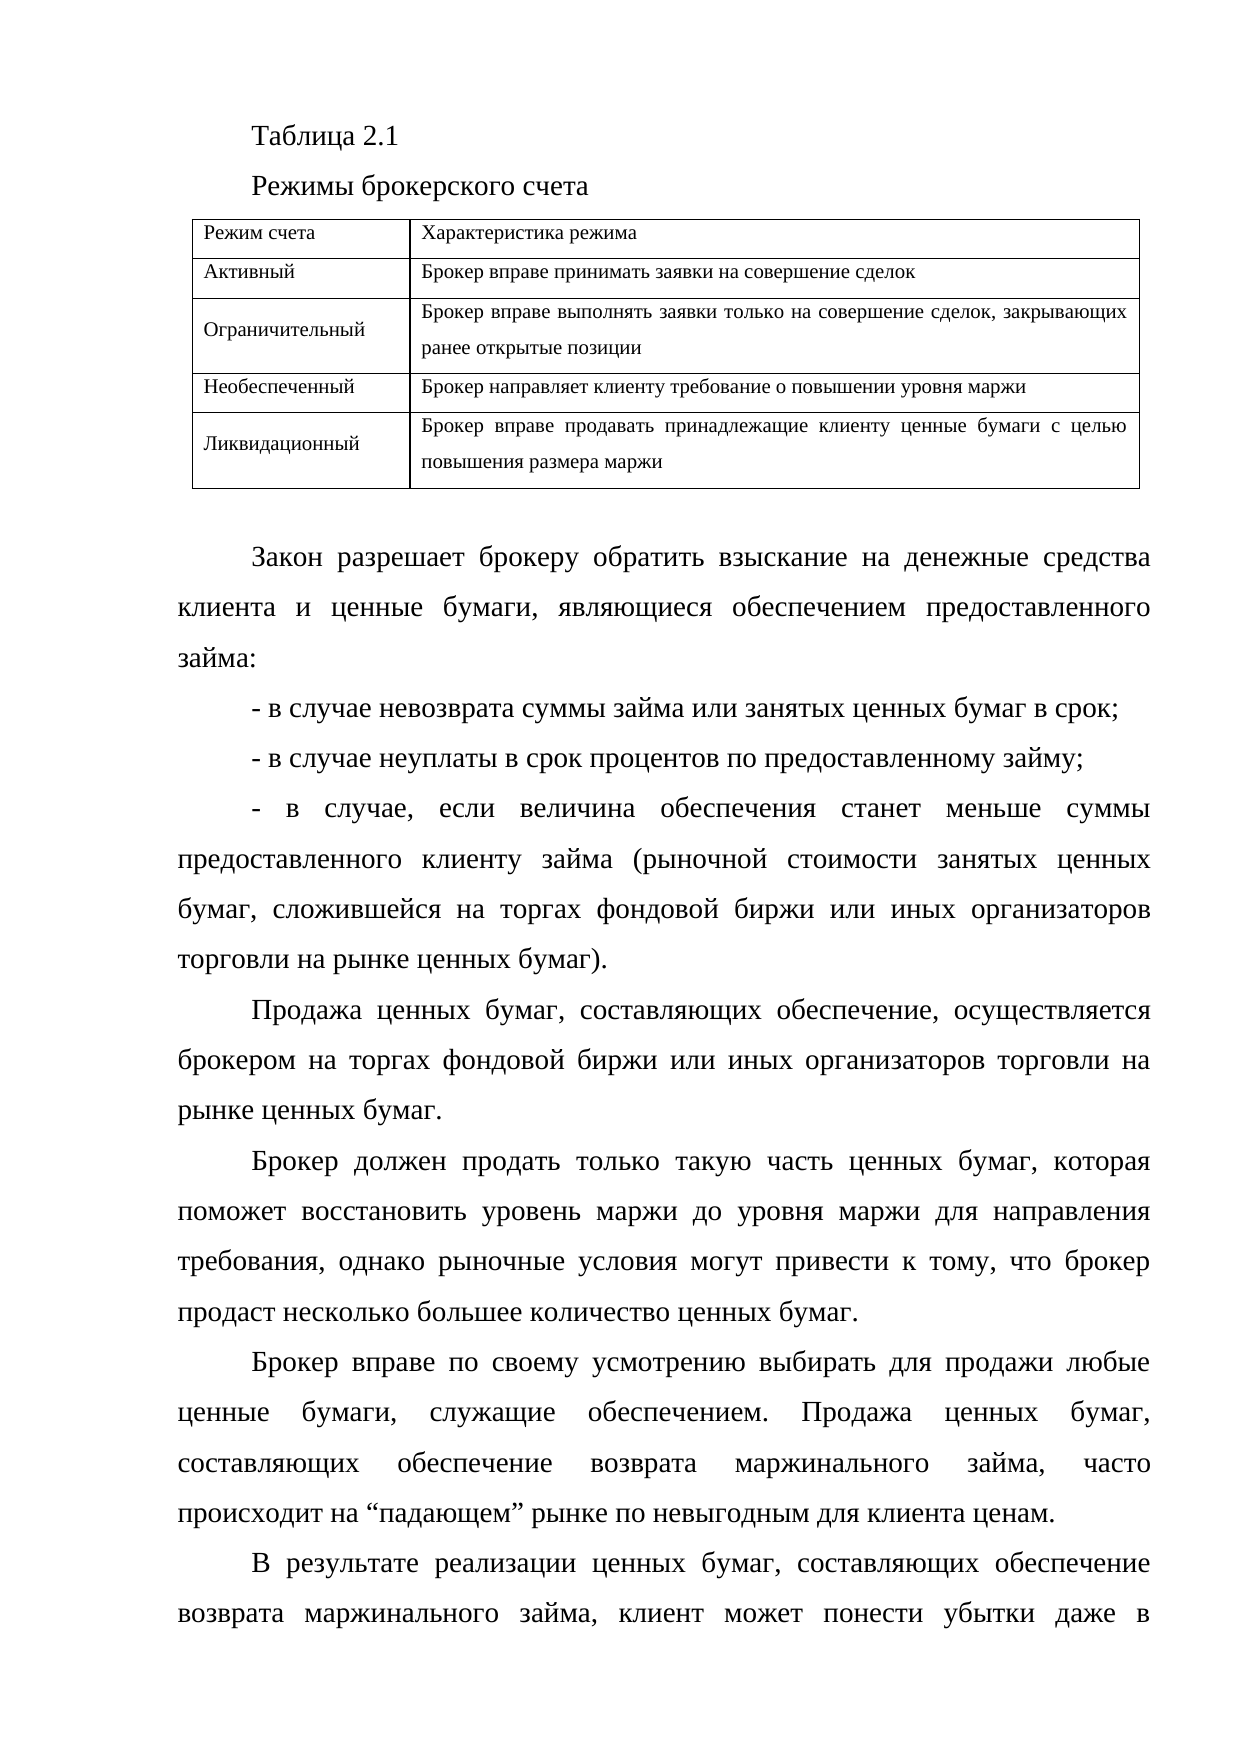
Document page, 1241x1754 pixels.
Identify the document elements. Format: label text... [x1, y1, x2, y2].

table_header Характеристика режима [411, 220, 1139, 258]
text Таблица 2.1 [177, 118, 1152, 152]
table_cell Ликвидационный [193, 413, 409, 488]
text Брокер вправе по своему усмотрению выбирать для продажи любые ценные бумаги, служащие обеспечением. Продажа ценных бумаг, составляющих обеспечение возврата маржинального займа, часто происходит на “падающем” рынке по невыгодным для клиента ценам. [177, 1344, 1152, 1528]
table_header Режим счета [193, 220, 409, 258]
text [177, 1545, 1152, 1629]
table_cell Брокер направляет клиенту требование о повышении уровня маржи [411, 374, 1139, 412]
text - в случае, если величина обеспечения станет меньше суммы предоставленного клиенту займа (рыночной стоимости занятых ценных бумаг, сложившейся на торгах фондовой биржи или иных организаторов торговли на рынке ценных бумаг). [177, 791, 1152, 975]
table_cell Брокер вправе выполнять заявки только на совершение сделок, закрывающих ранее открытые позиции [411, 299, 1139, 373]
table_cell Необеспеченный [193, 374, 409, 412]
text Продажа ценных бумаг, составляющих обеспечение, осуществляется брокером на торгах фондовой биржи или иных организаторов торговли на рынке ценных бумаг. [177, 992, 1152, 1126]
text - в случае неуплаты в срок процентов по предоставленному займу; [177, 740, 1152, 774]
text Режимы брокерского счета [177, 168, 1152, 202]
text Закон разрешает брокеру обратить взыскание на денежные средства клиента и ценные бумаги, являющиеся обеспечением предоставленного займа: [177, 539, 1152, 673]
text Брокер должен продать только такую часть ценных бумаг, которая поможет восстановить уровень маржи до уровня маржи для направления требования, однако рыночные условия могут привести к тому, что брокер продаст несколько большее количество ценных бумаг. [177, 1143, 1152, 1327]
table_cell Брокер вправе продавать принадлежащие клиенту ценные бумаги с целью повышения размера маржи [411, 413, 1139, 488]
text - в случае невозврата суммы займа или занятых ценных бумаг в срок; [177, 690, 1152, 723]
table_cell Активный [193, 259, 409, 297]
table_cell Ограничительный [193, 299, 409, 373]
table_cell Брокер вправе принимать заявки на совершение сделок [411, 259, 1139, 297]
